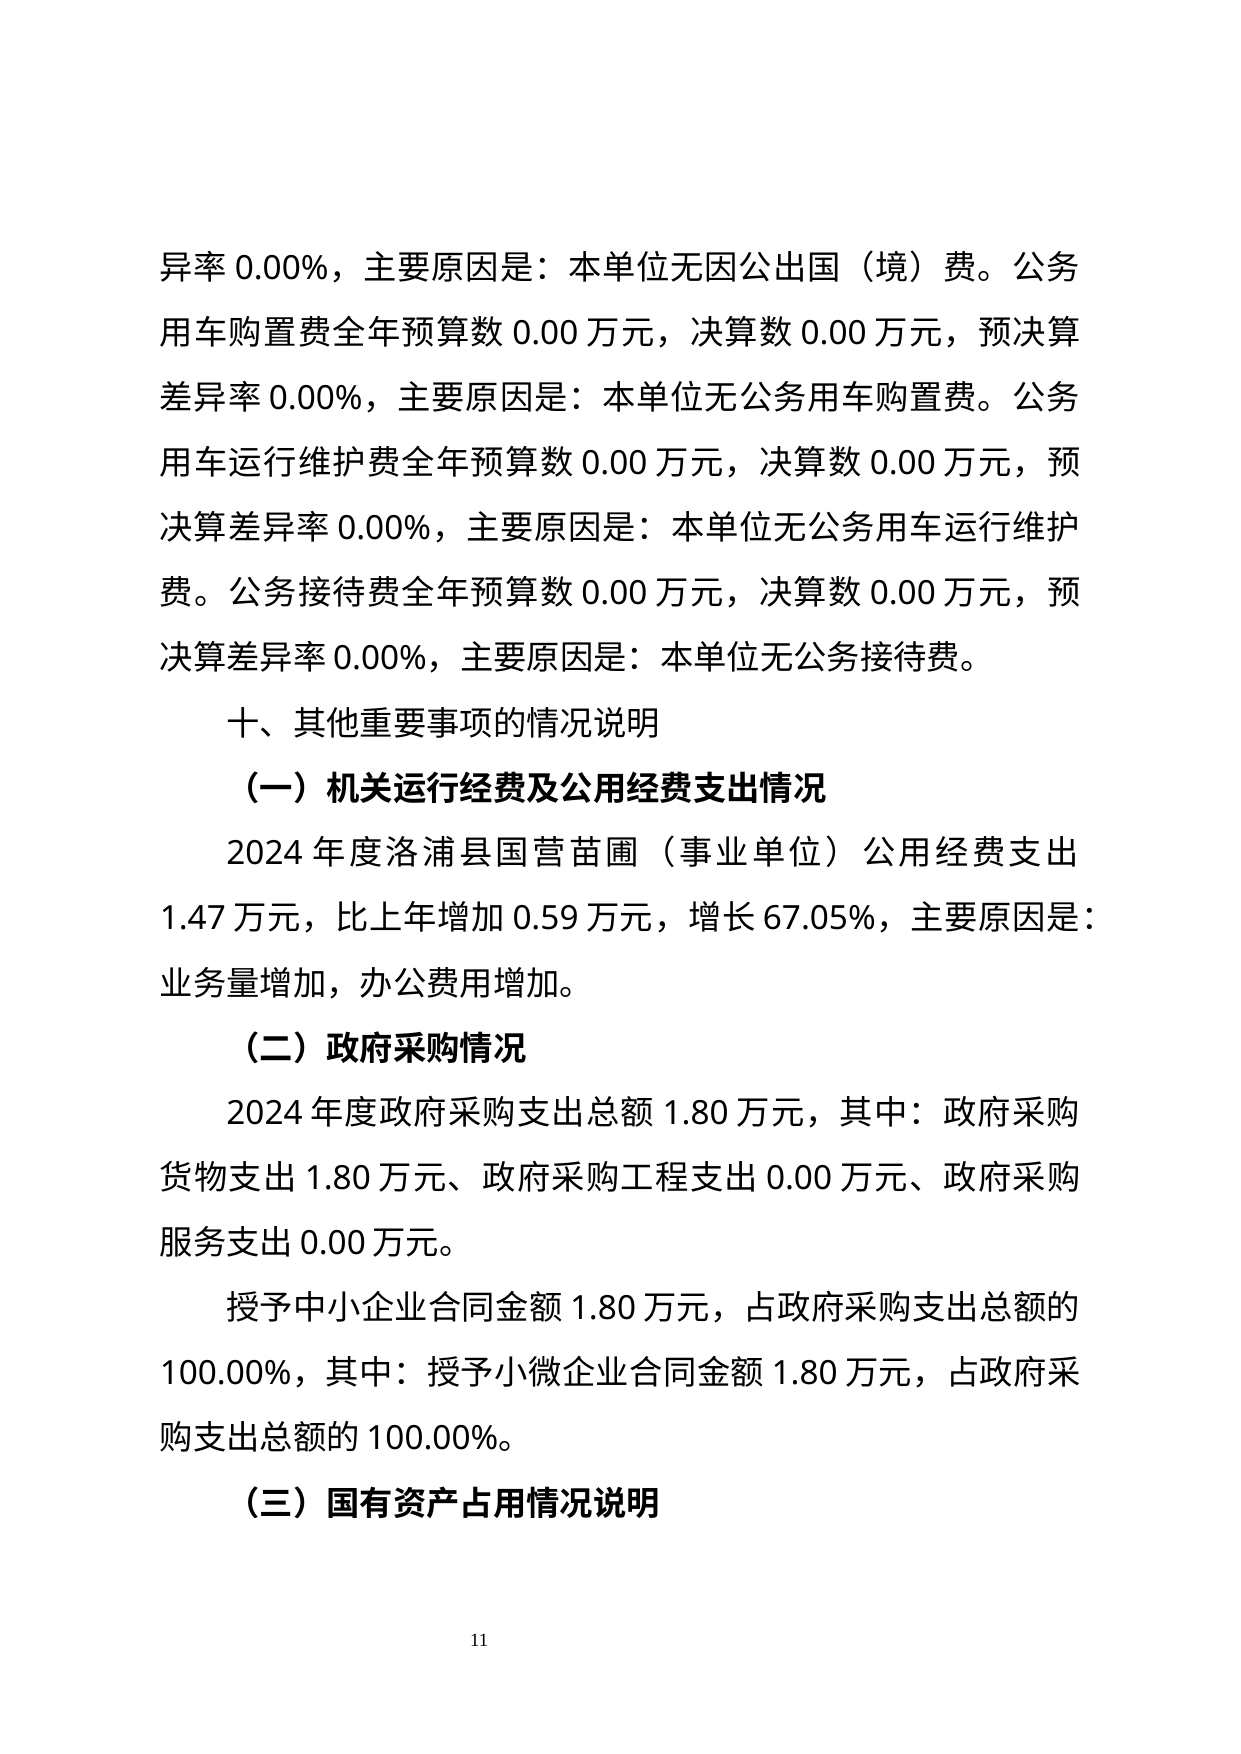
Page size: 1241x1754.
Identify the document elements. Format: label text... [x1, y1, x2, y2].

text （三）国有资产占用情况说明 [159, 1468, 1081, 1533]
text 授予中小企业合同金额1.80万元，占政府采购支出总额的100.00%，其中：授予小微企业合同金额1.80万元，占政府采购支出总额的100.00%。 [159, 1273, 1081, 1468]
text 十、其他重要事项的情况说明 [159, 688, 1081, 753]
text （一）机关运行经费及公用经费支出情况 [159, 753, 1081, 818]
text 2024年度政府采购支出总额1.80万元，其中：政府采购货物支出1.80万元、政府采购工程支出0.00万元、政府采购服务支出0.00万元。 [159, 1078, 1081, 1273]
text （二）政府采购情况 [159, 1013, 1081, 1078]
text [159, 233, 1081, 688]
text 2024年度洛浦县国营苗圃（事业单位）公用经费支出1.47万元，比上年增加0.59万元，增长67.05%，主要原因是：业务量增加，办公费用增加。 [159, 818, 1081, 1013]
